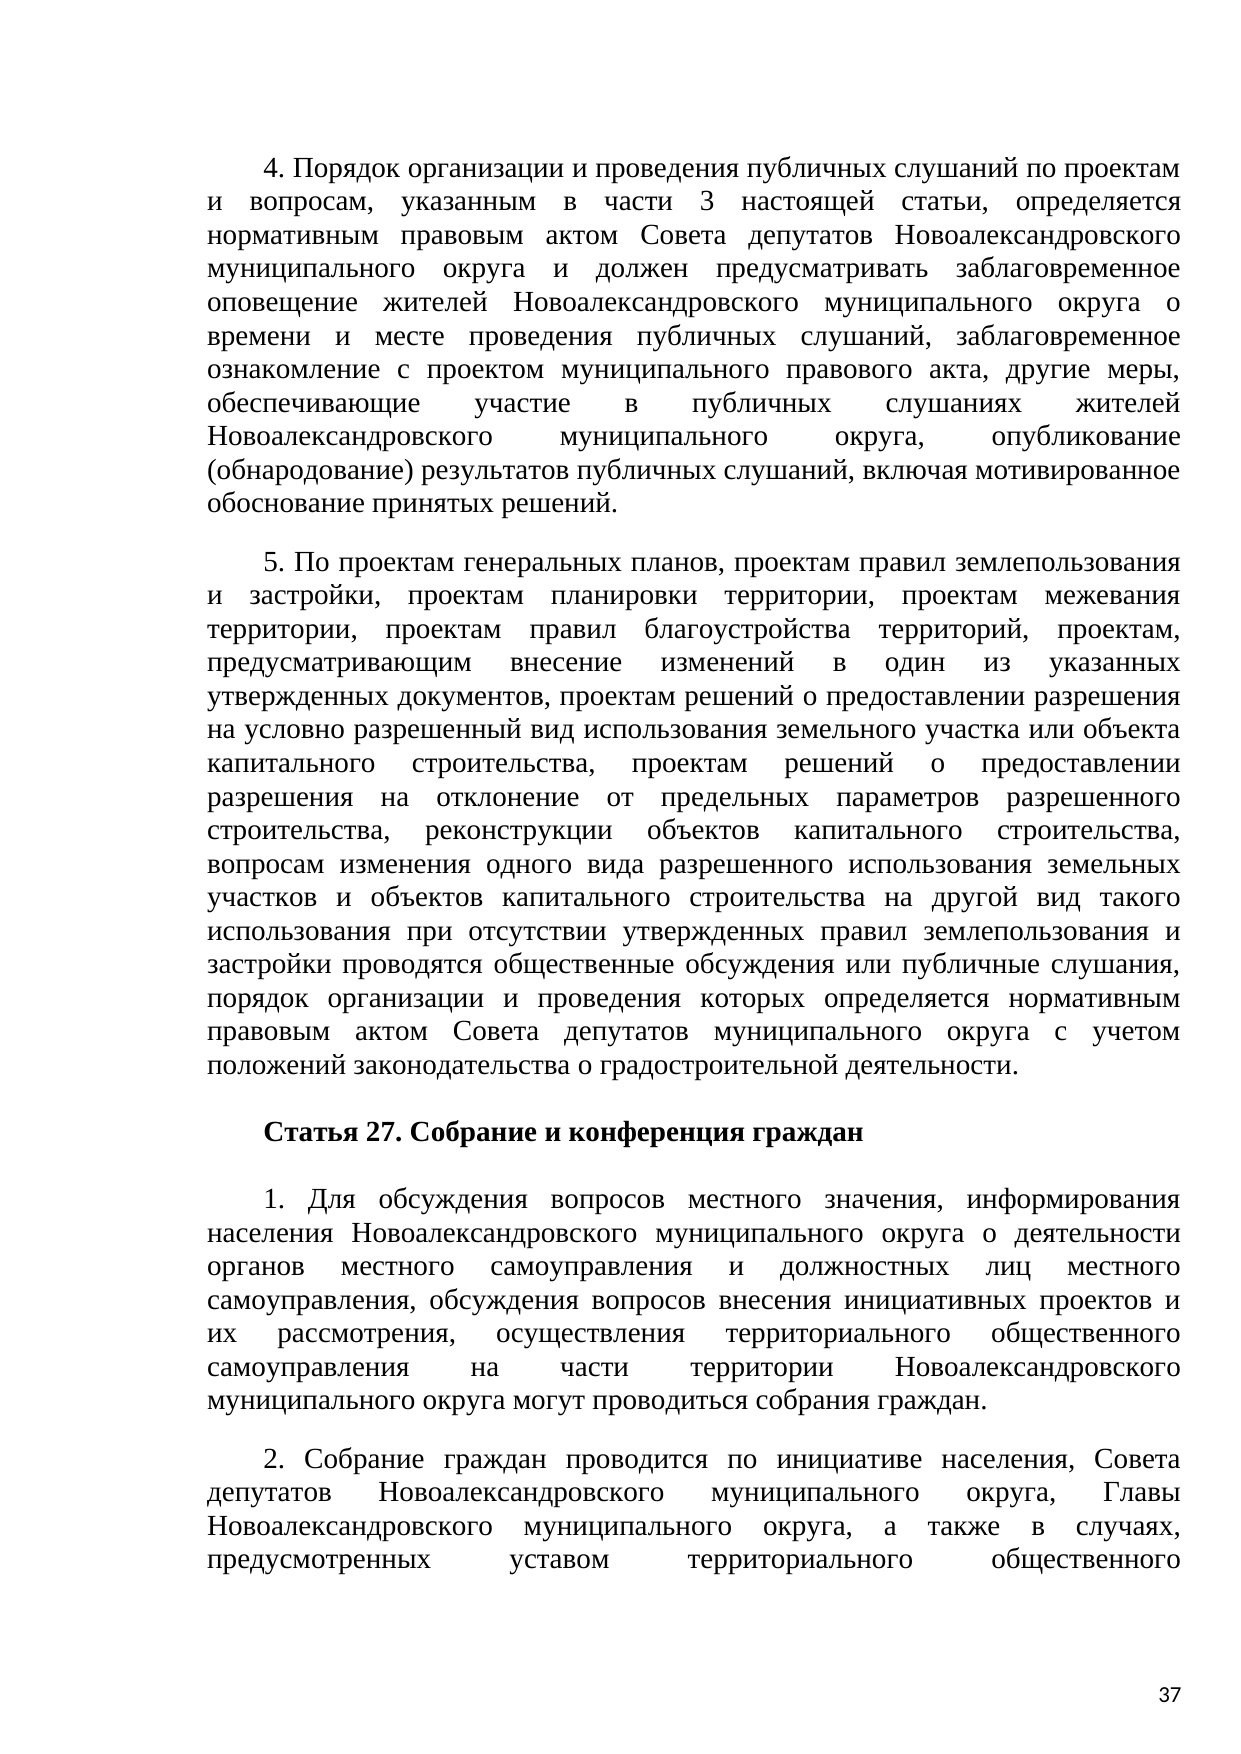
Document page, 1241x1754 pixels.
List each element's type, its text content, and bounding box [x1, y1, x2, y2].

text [207, 1441, 1181, 1575]
title Статья 27. Собрание и конференция граждан [207, 1114, 1181, 1148]
text 5. По проектам генеральных планов, проектам правил землепользования и застройки, проектам планировки территории, проектам межевания территории, проектам правил благоустройства территорий, проектам, предусматривающим внесение изменений в один из указанных утвержденных документов, проектам решений о предоставлении разрешения на условно разрешенный вид использования земельного участка или объекта капитального строительства, проектам решений о предоставлении разрешения на отклонение от предельных параметров разрешенного строительства, реконструкции объектов капитального строительства, вопросам изменения одного вида разрешенного использования земельных участков и объектов капитального строительства на другой вид такого использования при отсутствии утвержденных правил землепользования и застройки проводятся общественные обсуждения или публичные слушания, порядок организации и проведения которых определяется нормативным правовым актом Совета депутатов муниципального округа с учетом положений законодательства о градостроительной деятельности. [207, 544, 1181, 1081]
text 4. Порядок организации и проведения публичных слушаний по проектам и вопросам, указанным в части 3 настоящей статьи, определяется нормативным правовым актом Совета депутатов Новоалександровского муниципального округа и должен предусматривать заблаговременное оповещение жителей Новоалександровского муниципального округа о времени и месте проведения публичных слушаний, заблаговременное ознакомление с проектом муниципального правового акта, другие меры, обеспечивающие участие в публичных слушаниях жителей Новоалександровского муниципального округа, опубликование (обнародование) результатов публичных слушаний, включая мотивированное обоснование принятых решений. [207, 150, 1181, 519]
text 1. Для обсуждения вопросов местного значения, информирования населения Новоалександровского муниципального округа о деятельности органов местного самоуправления и должностных лиц местного самоуправления, обсуждения вопросов внесения инициативных проектов и их рассмотрения, осуществления территориального общественного самоуправления на части территории Новоалександровского муниципального округа могут проводиться собрания граждан. [207, 1181, 1181, 1416]
